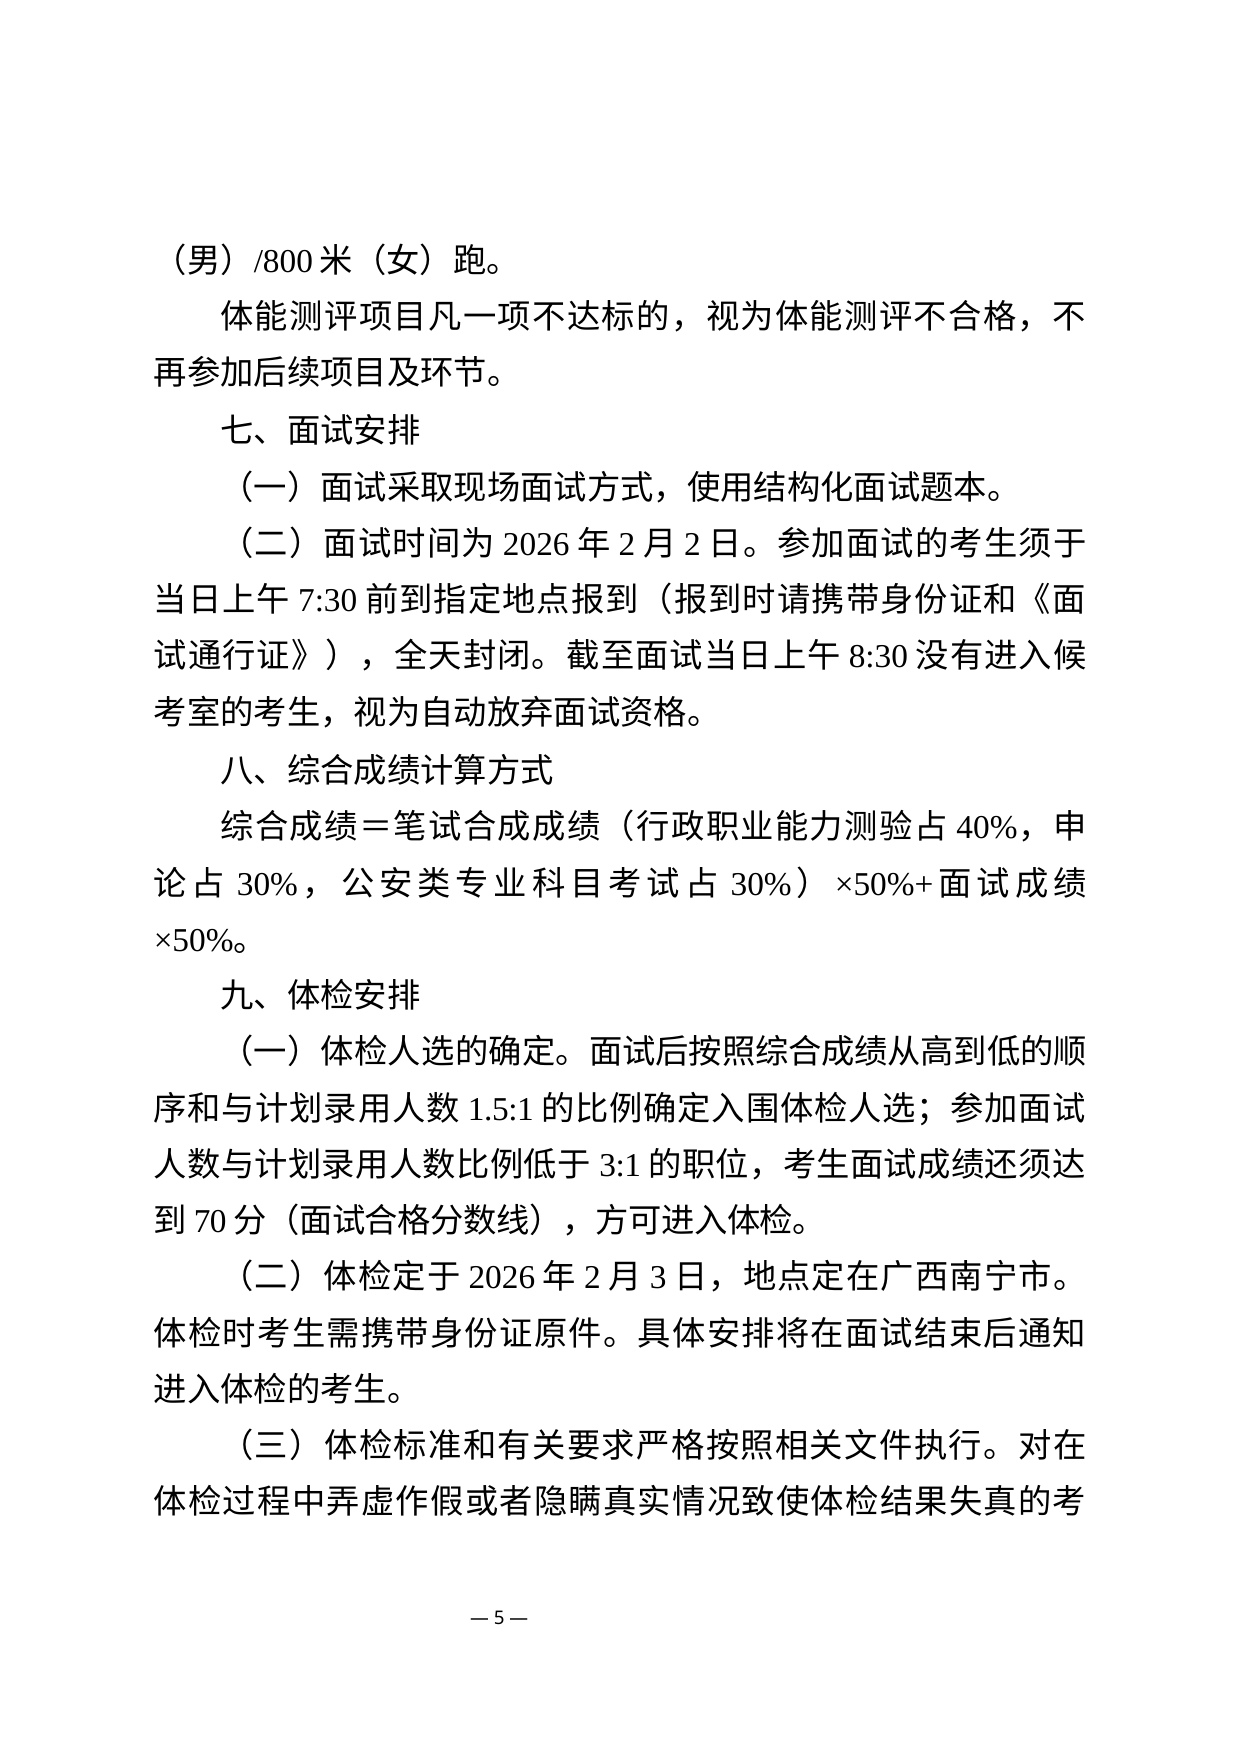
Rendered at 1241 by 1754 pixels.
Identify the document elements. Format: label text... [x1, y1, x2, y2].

text 七、面试安排 [153, 396, 1087, 454]
text （一）面试采取现场面试方式，使用结构化面试题本。 [153, 454, 1087, 510]
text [153, 227, 1087, 283]
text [153, 1412, 1087, 1525]
text 综合成绩＝笔试合成成绩（行政职业能力测验占40%，申论占30%，公安类专业科目考试占30%）×50%+面试成绩×50%。 [153, 794, 1087, 962]
text （二）面试时间为2026年2月2日。参加面试的考生须于当日上午7:30前到指定地点报到（报到时请携带身份证和《面试通行证》），全天封闭。截至面试当日上午8:30没有进入候考室的考生，视为自动放弃面试资格。 [153, 510, 1087, 735]
text （一）体检人选的确定。面试后按照综合成绩从高到低的顺序和与计划录用人数1.5:1的比例确定入围体检人选；参加面试人数与计划录用人数比例低于3:1的职位，考生面试成绩还须达到70分（面试合格分数线），方可进入体检。 [153, 1019, 1087, 1244]
text 体能测评项目凡一项不达标的，视为体能测评不合格，不再参加后续项目及环节。 [153, 283, 1087, 396]
text 八、综合成绩计算方式 [153, 735, 1087, 794]
text 九、体检安排 [153, 962, 1087, 1019]
text （二）体检定于2026年2月3日，地点定在广西南宁市。体检时考生需携带身份证原件。具体安排将在面试结束后通知进入体检的考生。 [153, 1244, 1087, 1412]
